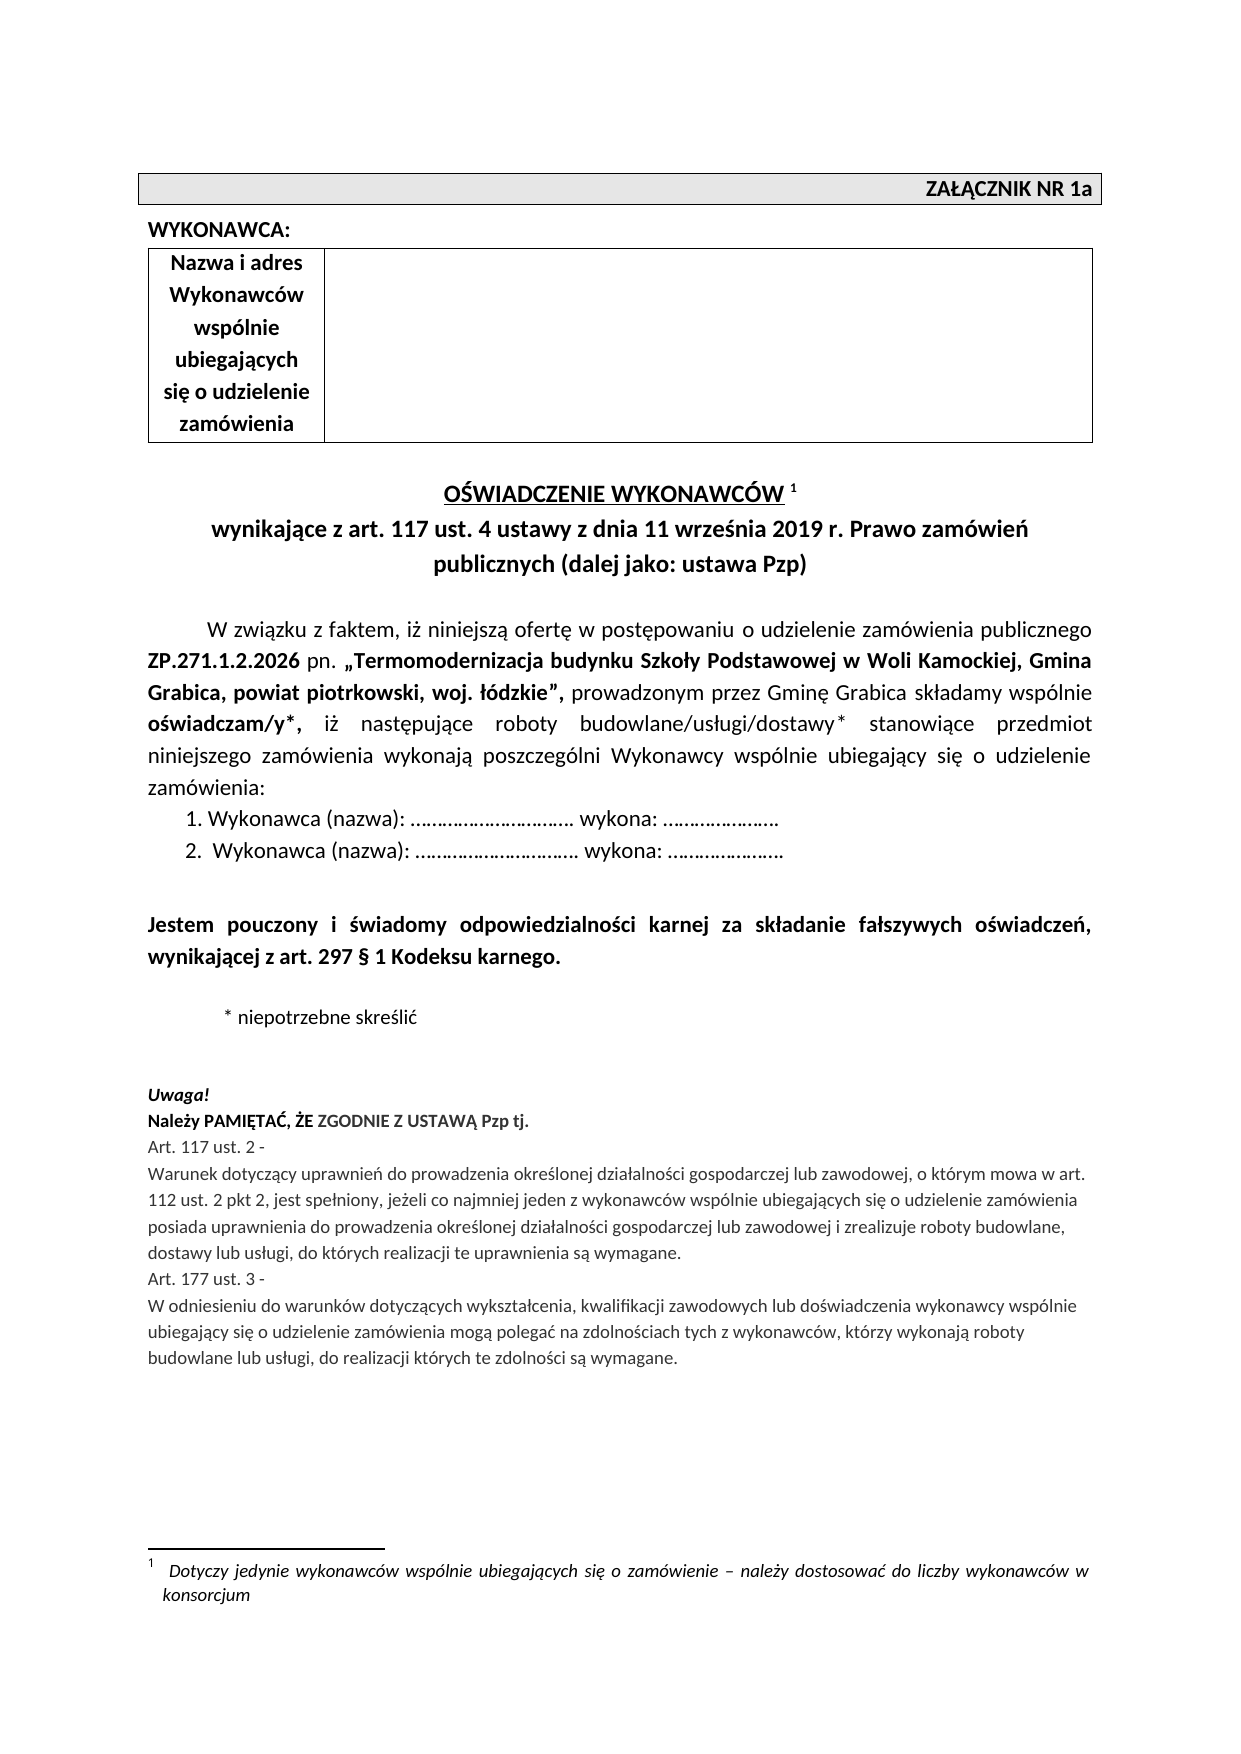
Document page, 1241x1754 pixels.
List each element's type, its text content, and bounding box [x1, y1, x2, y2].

text Art. 177 ust. 3 - [148, 1267, 1093, 1290]
subtitle ZAŁĄCZNIK NR 1a [139, 174, 1101, 204]
text Warunek dotyczący uprawnień do prowadzenia określonej działalności gospodarczej lub zawodowej, o którym mowa w art. 112 ust. 2 pkt 2, jest spełniony, jeżeli co najmniej jeden z wykonawców wspólnie ubiegających się o udzielenie zamówienia posiada uprawnienia do prowadzenia określonej działalności gospodarczej lub zawodowej i zrealizuje roboty budowlane, dostawy lub usługi, do których realizacji te uprawnienia są wymagane. [148, 1162, 1093, 1264]
text W związku z faktem, iż niniejszą ofertę w postępowaniu o udzielenie zamówienia publicznego ZP.271.1.2.2026 pn. „Termomodernizacja budynku Szkoły Podstawowej w Woli Kamockiej, Gmina Grabica, powiat piotrkowski, woj. łódzkie”, prowadzonym przez Gminę Grabica składamy wspólnie oświadczam/y*, iż następujące roboty budowlane/usługi/dostawy* stanowiące przedmiot niniejszego zamówienia wykonają poszczególni Wykonawcy wspólnie ubiegający się o udzielenie zamówienia: [148, 615, 1093, 801]
text Art. 117 ust. 2 - [148, 1136, 1093, 1159]
table_header Nazwa i adres Wykonawców wspólnie ubiegających się o udzielenie zamówienia [149, 249, 324, 442]
table_header [325, 249, 1092, 442]
text Jestem pouczony i świadomy odpowiedzialności karnej za składanie fałszywych oświadczeń, wynikającej z art. 297 § 1 Kodeksu karnego. [148, 910, 1093, 971]
text Uwaga! [148, 1083, 1093, 1106]
text wynikające z art. 117 ust. 4 ustawy z dnia 11 września 2019 r. Prawo zamówień publicznych (dalej jako: ustawa Pzp) [148, 513, 1093, 578]
text W odniesieniu do warunków dotyczących wykształcenia, kwalifikacji zawodowych lub doświadczenia wykonawcy wspólnie ubiegający się o udzielenie zamówienia mogą polegać na zdolnościach tych z wykonawców, którzy wykonają roboty budowlane lub usługi, do realizacji których te zdolności są wymagane. [148, 1294, 1093, 1369]
text 1. Wykonawca (nazwa): …………………………. wykona: …………………. [185, 804, 1093, 832]
text WYKONAWCA: [148, 215, 1093, 243]
text 2. Wykonawca (nazwa): …………………………. wykona: …………………. [185, 836, 1093, 864]
list * niepotrzebne skreślić [223, 1004, 1093, 1029]
text Należy PAMIĘTAĆ, ŻE ZGODNIE Z USTAWĄ Pzp tj. [148, 1109, 1093, 1132]
text OŚWIADCZENIE WYKONAWCÓW [148, 478, 1093, 508]
